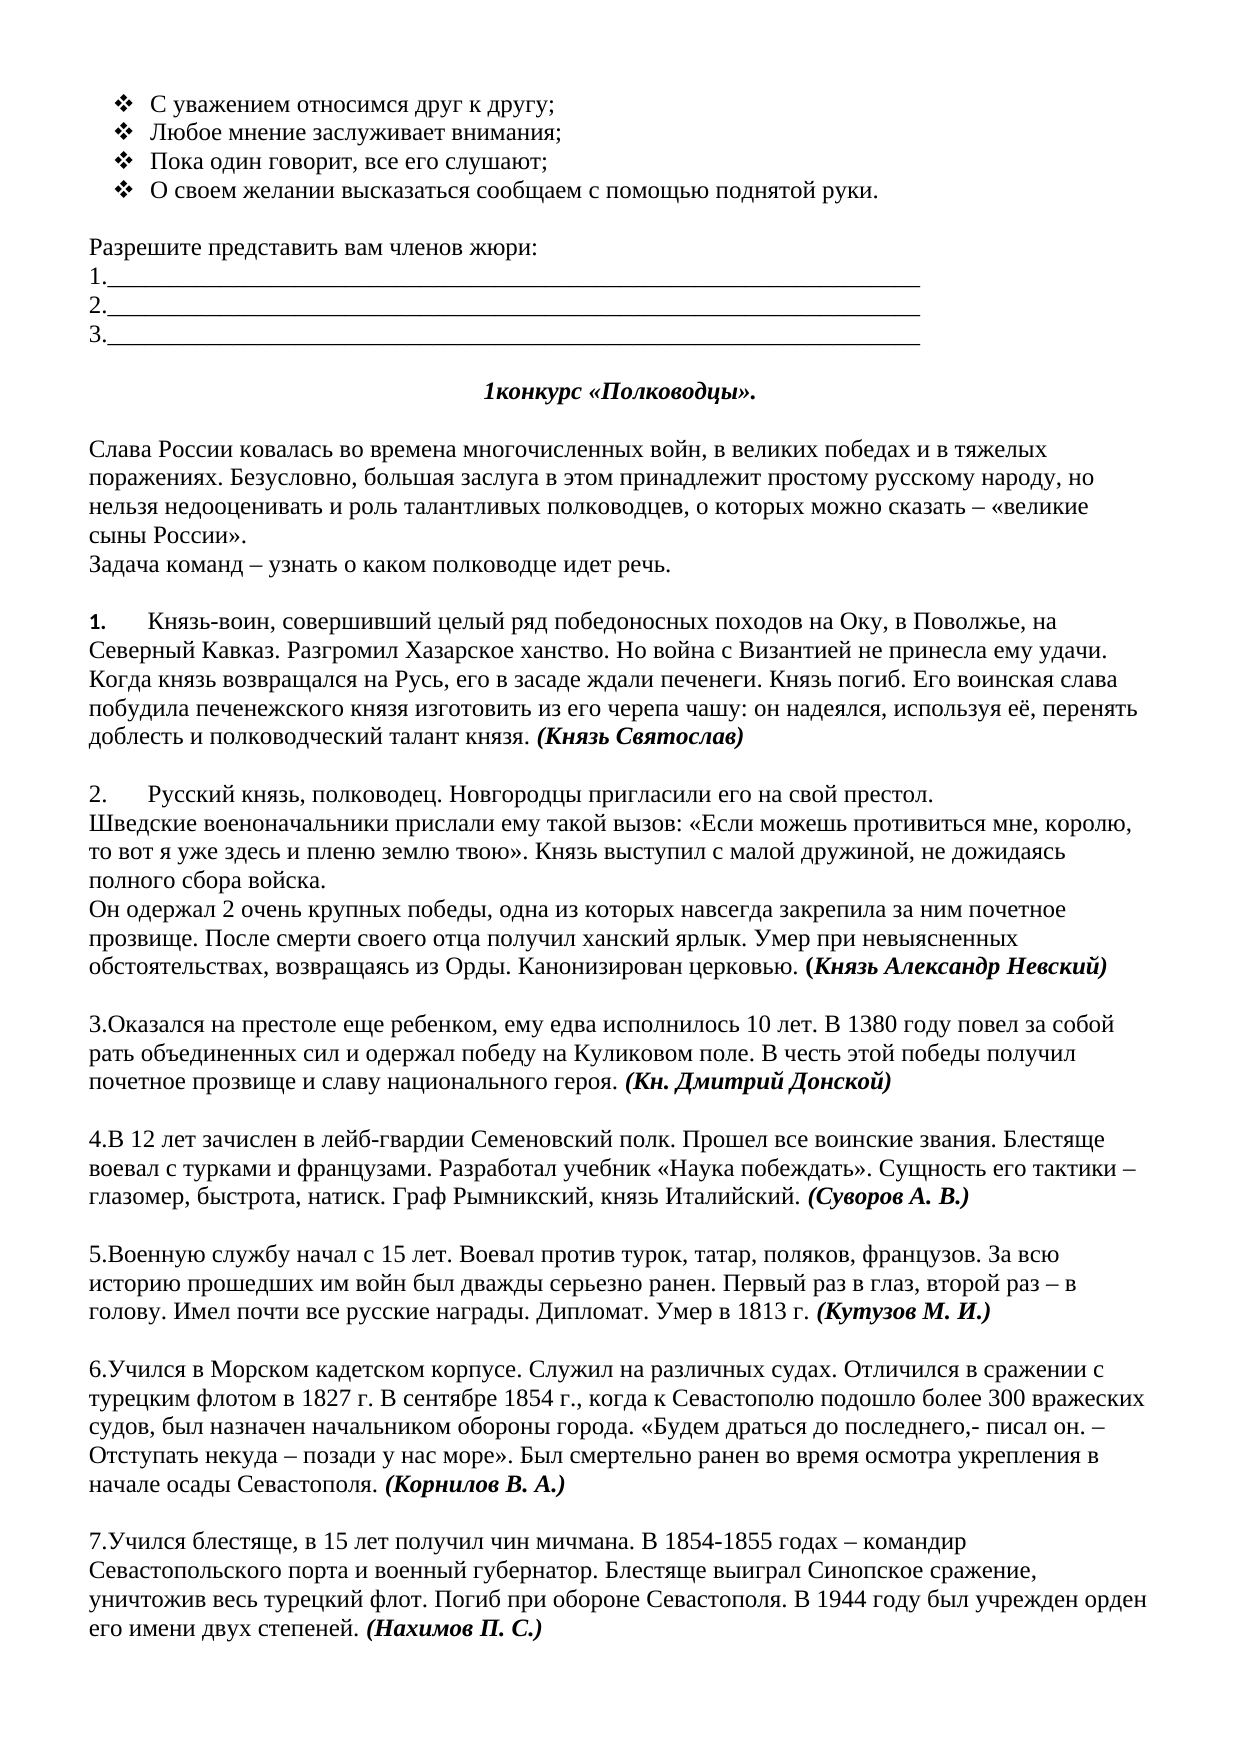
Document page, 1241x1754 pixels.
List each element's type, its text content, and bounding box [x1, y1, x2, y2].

list Любое мнение заслуживает внимания; [112, 117, 1152, 146]
list 1._________________________________________________________________ [88, 261, 1152, 290]
text Слава России ковалась во времена многочисленных войн, в великих победах и в тяжелых поражениях. Безусловно, большая заслуга в этом принадлежит простому русскому народу, но нельзя недооценивать и роль талантливых полководцев, о которых можно сказать – «великие сыны России». [88, 434, 1152, 549]
list 2._________________________________________________________________ [88, 290, 1152, 319]
text 5.Военную службу начал с 15 лет. Воевал против турок, татар, поляков, французов. За всю историю прошедших им войн был дважды серьезно ранен. Первый раз в глаз, второй раз – в голову. Имел почти все русские награды. Дипломат. Умер в 1813 г. (Кутузов М. И.) [88, 1239, 1152, 1325]
list О своем желании высказаться сообщаем с помощью поднятой руки. [112, 175, 1152, 204]
list 3._________________________________________________________________ [88, 319, 1152, 347]
text 7.Учился блестяще, в 15 лет получил чин мичмана. В 1854-1855 годах – командир Севастопольского порта и военный губернатор. Блестяще выиграл Синопское сражение, уничтожив весь турецкий флот. Погиб при обороне Севастополя. В 1944 году был учрежден орден его имени двух степеней. (Нахимов П. С.) [88, 1526, 1152, 1641]
text 4.В 12 лет зачислен в лейб-гвардии Семеновский полк. Прошел все воинские звания. Блестяще воевал с турками и французами. Разработал учебник «Наука побеждать». Сущность его тактики – глазомер, быстрота, натиск. Граф Рымникский, князь Италийский. (Суворов А. В.) [88, 1124, 1152, 1210]
text 6.Учился в Морском кадетском корпусе. Служил на различных судах. Отличился в сражении с турецким флотом в 1827 г. В сентябре 1854 г., когда к Севастополю подошло более 300 вражеских судов, был назначен начальником обороны города. «Будем драться до последнего,- писал он. – Отступать некуда – позади у нас море». Был смертельно ранен во время осмотра укрепления в начале осады Севастополя. (Корнилов В. А.) [88, 1354, 1152, 1498]
list Князь-воин, совершивший целый ряд победоносных походов на Оку, в Поволжье, на Северный Кавказ. Разгромил Хазарское ханство. Но война с Византией не принесла ему удачи. Когда князь возвращался на Русь, его в засаде ждали печенеги. Князь погиб. Его воинская слава побудила печенежского князя изготовить из его черепа чашу: он надеялся, используя её, перенять доблесть и полководческий талант князя. (Князь Святослав) [88, 606, 1152, 750]
list С уважением относимся друг к другу; [112, 89, 1152, 117]
text 1конкурс «Полководцы». [88, 376, 1152, 405]
list Пока один говорит, все его слушают; [112, 146, 1152, 175]
text Шведские военоначальники прислали ему такой вызов: «Если можешь противиться мне, королю, то вот я уже здесь и пленю землю твою». Князь выступил с малой дружиной, не дожидаясь полного сбора войска. [88, 808, 1152, 894]
text 3.Оказался на престоле еще ребенком, ему едва исполнилось 10 лет. В 1380 году повел за собой рать объединенных сил и одержал победу на Куликовом поле. В честь этой победы получил почетное прозвище и славу национального героя. (Кн. Дмитрий Донской) [88, 1009, 1152, 1095]
list Русский князь, полководец. Новгородцы пригласили его на свой престол. [88, 779, 1152, 808]
text Задача команд – узнать о каком полководце идет речь. [88, 549, 1152, 577]
text Он одержал 2 очень крупных победы, одна из которых навсегда закрепила за ним почетное прозвище. После смерти своего отца получил ханский ярлык. Умер при невыясненных обстоятельствах, возвращаясь из Орды. Канонизирован церковью. (Князь Александр Невский) [88, 894, 1152, 980]
text Разрешите представить вам членов жюри: [88, 232, 1152, 261]
